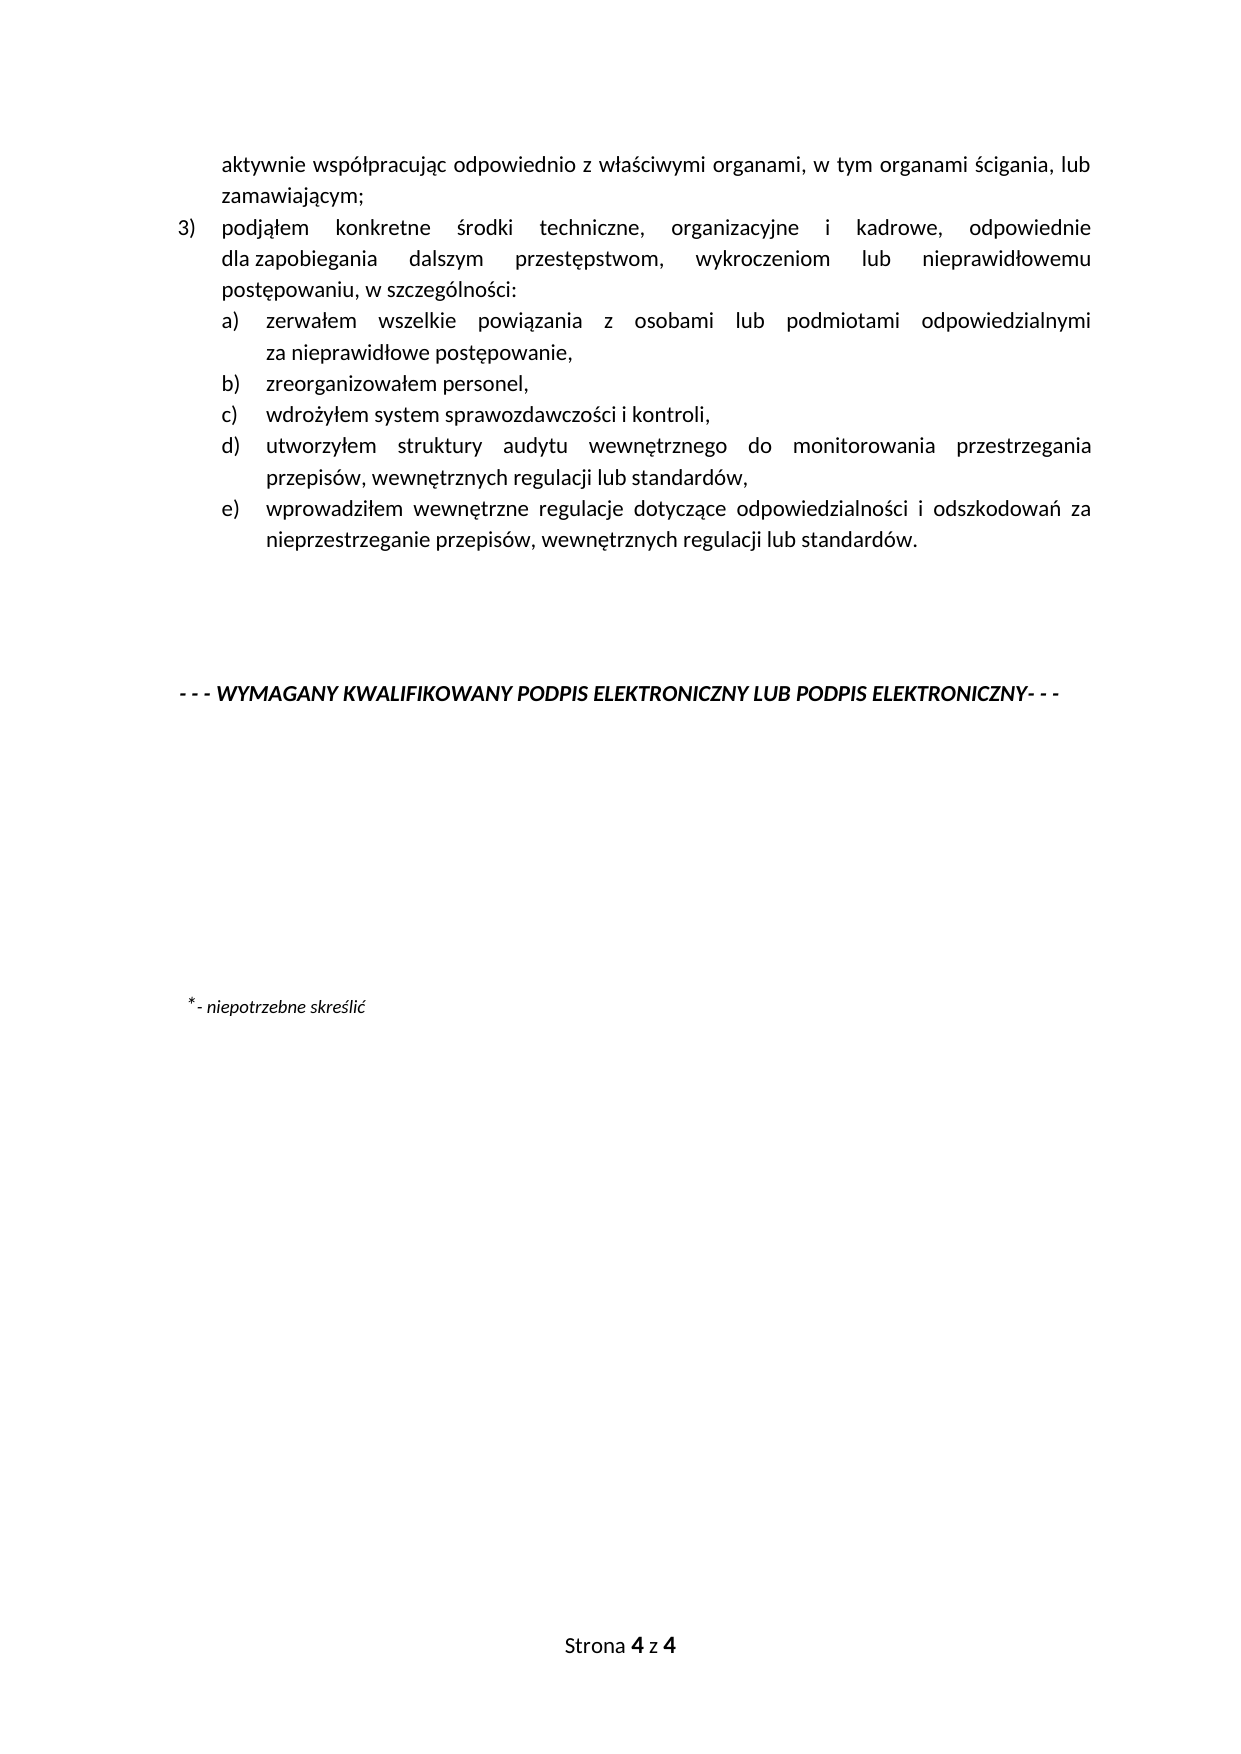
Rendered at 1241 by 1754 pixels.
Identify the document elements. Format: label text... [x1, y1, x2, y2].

list zreorganizowałem personel, [221, 366, 1093, 398]
list wdrożyłem system sprawozdawczości i kontroli, [221, 398, 1093, 429]
list podjąłem konkretne środki techniczne, organizacyjne i kadrowe, odpowiednie dla zapobiegania dalszym przestępstwom, wykroczeniom lub nieprawidłowemu postępowaniu, w szczególności: [177, 210, 1093, 304]
list wprowadziłem wewnętrzne regulacje dotyczące odpowiedzialności i odszkodowań za nieprzestrzeganie przepisów, wewnętrznych regulacji lub standardów. [221, 491, 1093, 554]
list utworzyłem struktury audytu wewnętrznego do monitorowania przestrzegania przepisów, wewnętrznych regulacji lub standardów, [221, 429, 1093, 491]
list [177, 148, 1093, 210]
list zerwałem wszelkie powiązania z osobami lub podmiotami odpowiedzialnymi za nieprawidłowe postępowanie, [221, 304, 1093, 366]
text *- niepotrzebne skreślić [185, 988, 1093, 1019]
text - - - WYMAGANY KWALIFIKOWANY PODPIS ELEKTRONICZNY LUB PODPIS ELEKTRONICZNY- - - [148, 679, 1093, 707]
